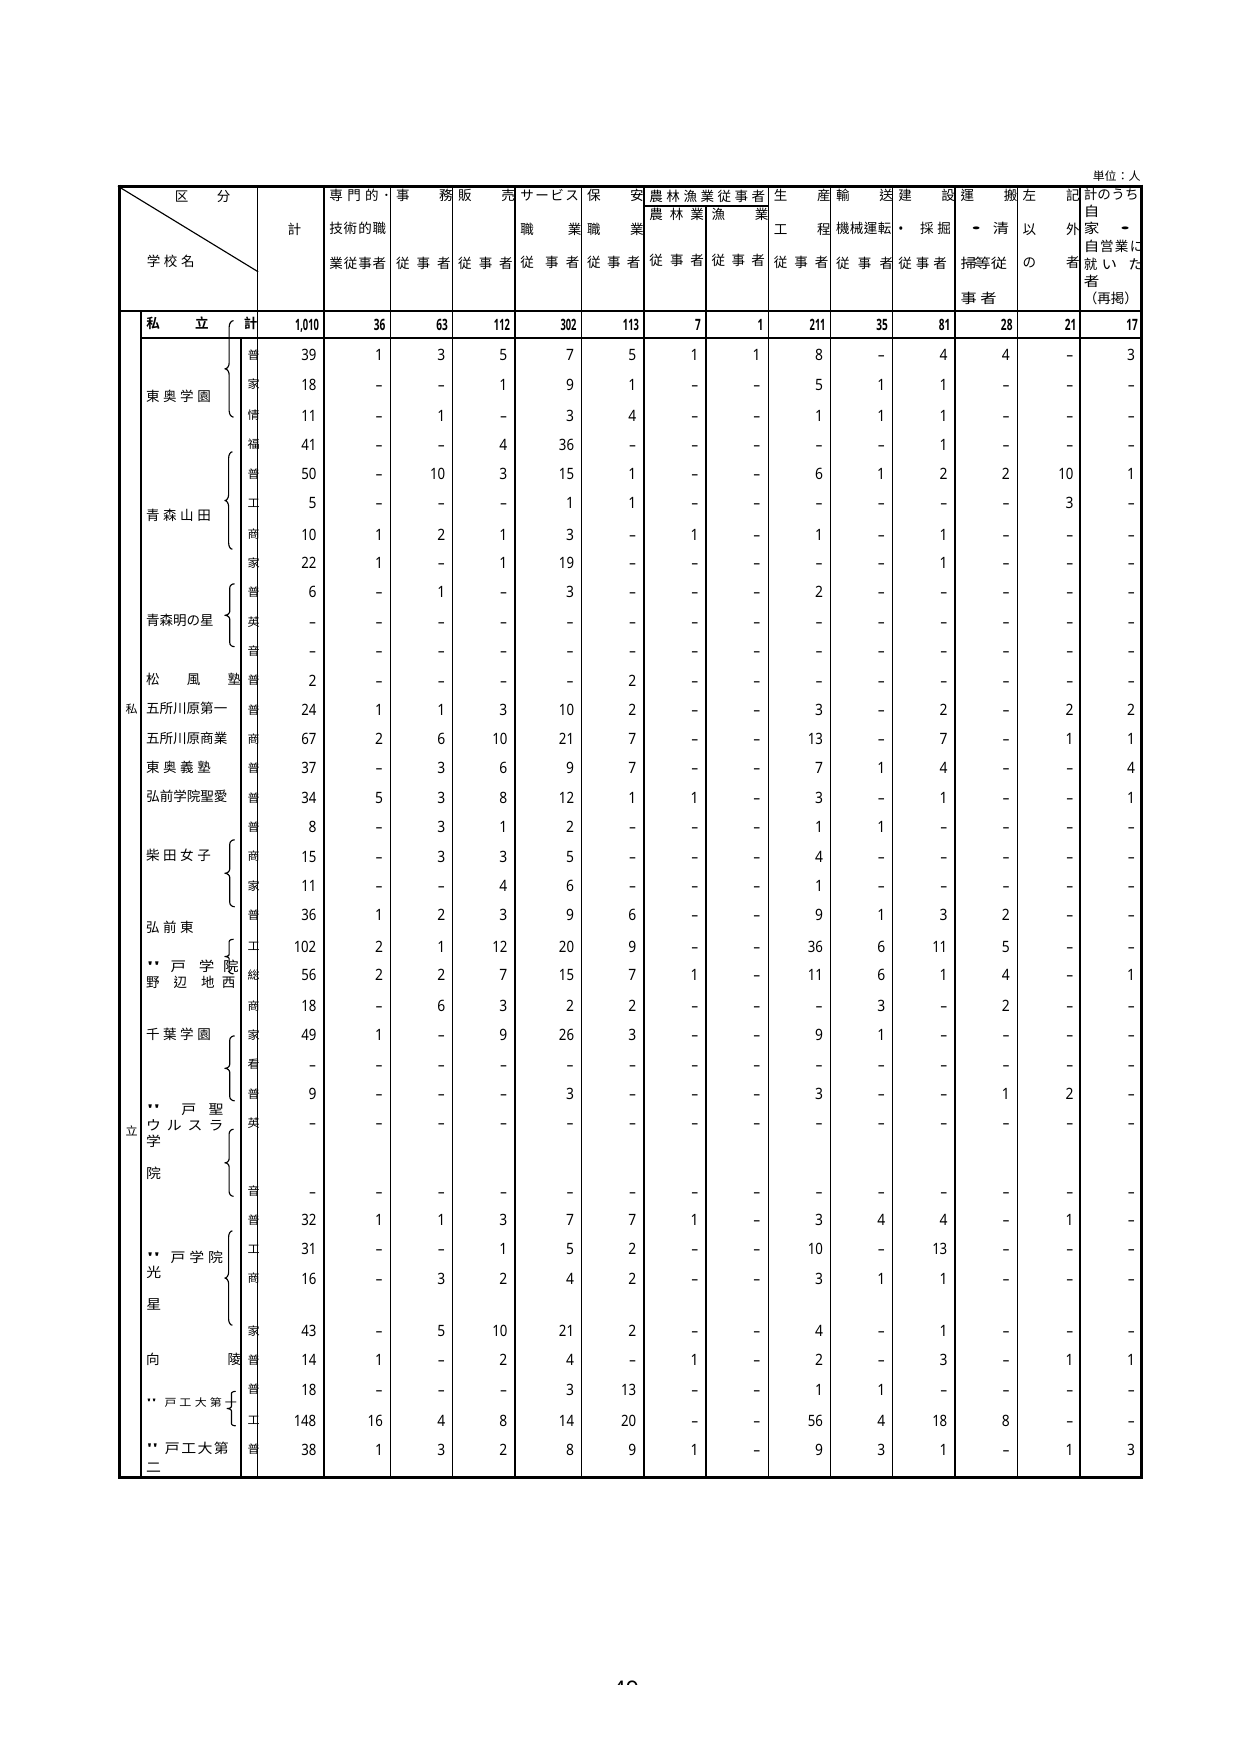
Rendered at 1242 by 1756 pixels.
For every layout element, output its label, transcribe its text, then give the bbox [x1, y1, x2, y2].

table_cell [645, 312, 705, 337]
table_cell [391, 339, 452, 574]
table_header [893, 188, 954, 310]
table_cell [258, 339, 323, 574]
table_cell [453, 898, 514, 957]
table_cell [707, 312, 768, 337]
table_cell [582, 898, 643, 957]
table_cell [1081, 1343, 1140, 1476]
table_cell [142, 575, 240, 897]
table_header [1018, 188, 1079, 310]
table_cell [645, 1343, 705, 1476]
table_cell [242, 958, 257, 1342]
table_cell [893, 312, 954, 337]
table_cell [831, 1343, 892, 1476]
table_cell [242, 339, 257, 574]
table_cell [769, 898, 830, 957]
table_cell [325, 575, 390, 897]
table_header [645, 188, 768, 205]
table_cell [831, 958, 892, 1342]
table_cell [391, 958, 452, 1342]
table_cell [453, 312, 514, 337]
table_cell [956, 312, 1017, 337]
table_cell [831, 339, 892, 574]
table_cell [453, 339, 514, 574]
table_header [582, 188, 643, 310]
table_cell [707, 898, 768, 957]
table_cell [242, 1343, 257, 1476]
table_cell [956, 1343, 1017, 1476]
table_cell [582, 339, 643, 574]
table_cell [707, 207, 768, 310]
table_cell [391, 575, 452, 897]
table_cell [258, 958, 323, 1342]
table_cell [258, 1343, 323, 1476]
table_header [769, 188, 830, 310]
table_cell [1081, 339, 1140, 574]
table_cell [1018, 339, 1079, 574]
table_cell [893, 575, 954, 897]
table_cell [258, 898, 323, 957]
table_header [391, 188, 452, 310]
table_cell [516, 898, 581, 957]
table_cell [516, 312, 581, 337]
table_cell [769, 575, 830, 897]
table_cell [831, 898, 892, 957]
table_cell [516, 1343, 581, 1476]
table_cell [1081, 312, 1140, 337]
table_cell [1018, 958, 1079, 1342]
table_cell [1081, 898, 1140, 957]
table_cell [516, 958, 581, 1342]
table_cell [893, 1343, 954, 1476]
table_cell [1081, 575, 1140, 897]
text 単位：人 [77, 168, 1140, 184]
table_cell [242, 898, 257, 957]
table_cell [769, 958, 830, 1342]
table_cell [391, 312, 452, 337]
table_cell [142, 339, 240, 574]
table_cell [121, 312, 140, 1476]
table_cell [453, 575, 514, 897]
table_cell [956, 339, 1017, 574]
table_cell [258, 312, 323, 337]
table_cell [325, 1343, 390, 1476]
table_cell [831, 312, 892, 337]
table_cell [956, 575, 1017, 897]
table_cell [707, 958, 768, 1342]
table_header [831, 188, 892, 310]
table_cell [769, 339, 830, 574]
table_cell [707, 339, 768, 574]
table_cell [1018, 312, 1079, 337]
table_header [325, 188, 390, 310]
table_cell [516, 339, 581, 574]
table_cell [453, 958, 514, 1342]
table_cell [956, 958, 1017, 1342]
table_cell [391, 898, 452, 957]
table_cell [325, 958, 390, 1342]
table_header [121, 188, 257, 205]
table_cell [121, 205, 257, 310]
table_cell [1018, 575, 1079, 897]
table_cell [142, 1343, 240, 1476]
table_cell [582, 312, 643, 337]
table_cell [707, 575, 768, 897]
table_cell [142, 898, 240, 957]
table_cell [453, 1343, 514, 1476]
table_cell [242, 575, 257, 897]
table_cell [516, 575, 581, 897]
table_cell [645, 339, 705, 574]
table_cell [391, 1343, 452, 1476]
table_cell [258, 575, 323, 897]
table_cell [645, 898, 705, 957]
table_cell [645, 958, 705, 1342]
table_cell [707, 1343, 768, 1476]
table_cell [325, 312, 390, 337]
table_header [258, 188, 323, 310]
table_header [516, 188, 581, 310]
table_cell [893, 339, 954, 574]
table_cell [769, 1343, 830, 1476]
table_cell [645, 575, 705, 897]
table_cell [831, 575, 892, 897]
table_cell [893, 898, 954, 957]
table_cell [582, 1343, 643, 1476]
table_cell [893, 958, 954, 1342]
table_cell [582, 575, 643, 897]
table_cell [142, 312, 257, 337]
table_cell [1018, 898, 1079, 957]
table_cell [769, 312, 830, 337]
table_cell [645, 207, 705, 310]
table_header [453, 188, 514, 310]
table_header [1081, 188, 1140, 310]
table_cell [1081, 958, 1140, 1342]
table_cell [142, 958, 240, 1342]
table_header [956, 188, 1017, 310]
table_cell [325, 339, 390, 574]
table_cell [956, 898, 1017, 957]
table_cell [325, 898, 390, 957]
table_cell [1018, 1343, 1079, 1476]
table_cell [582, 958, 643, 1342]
